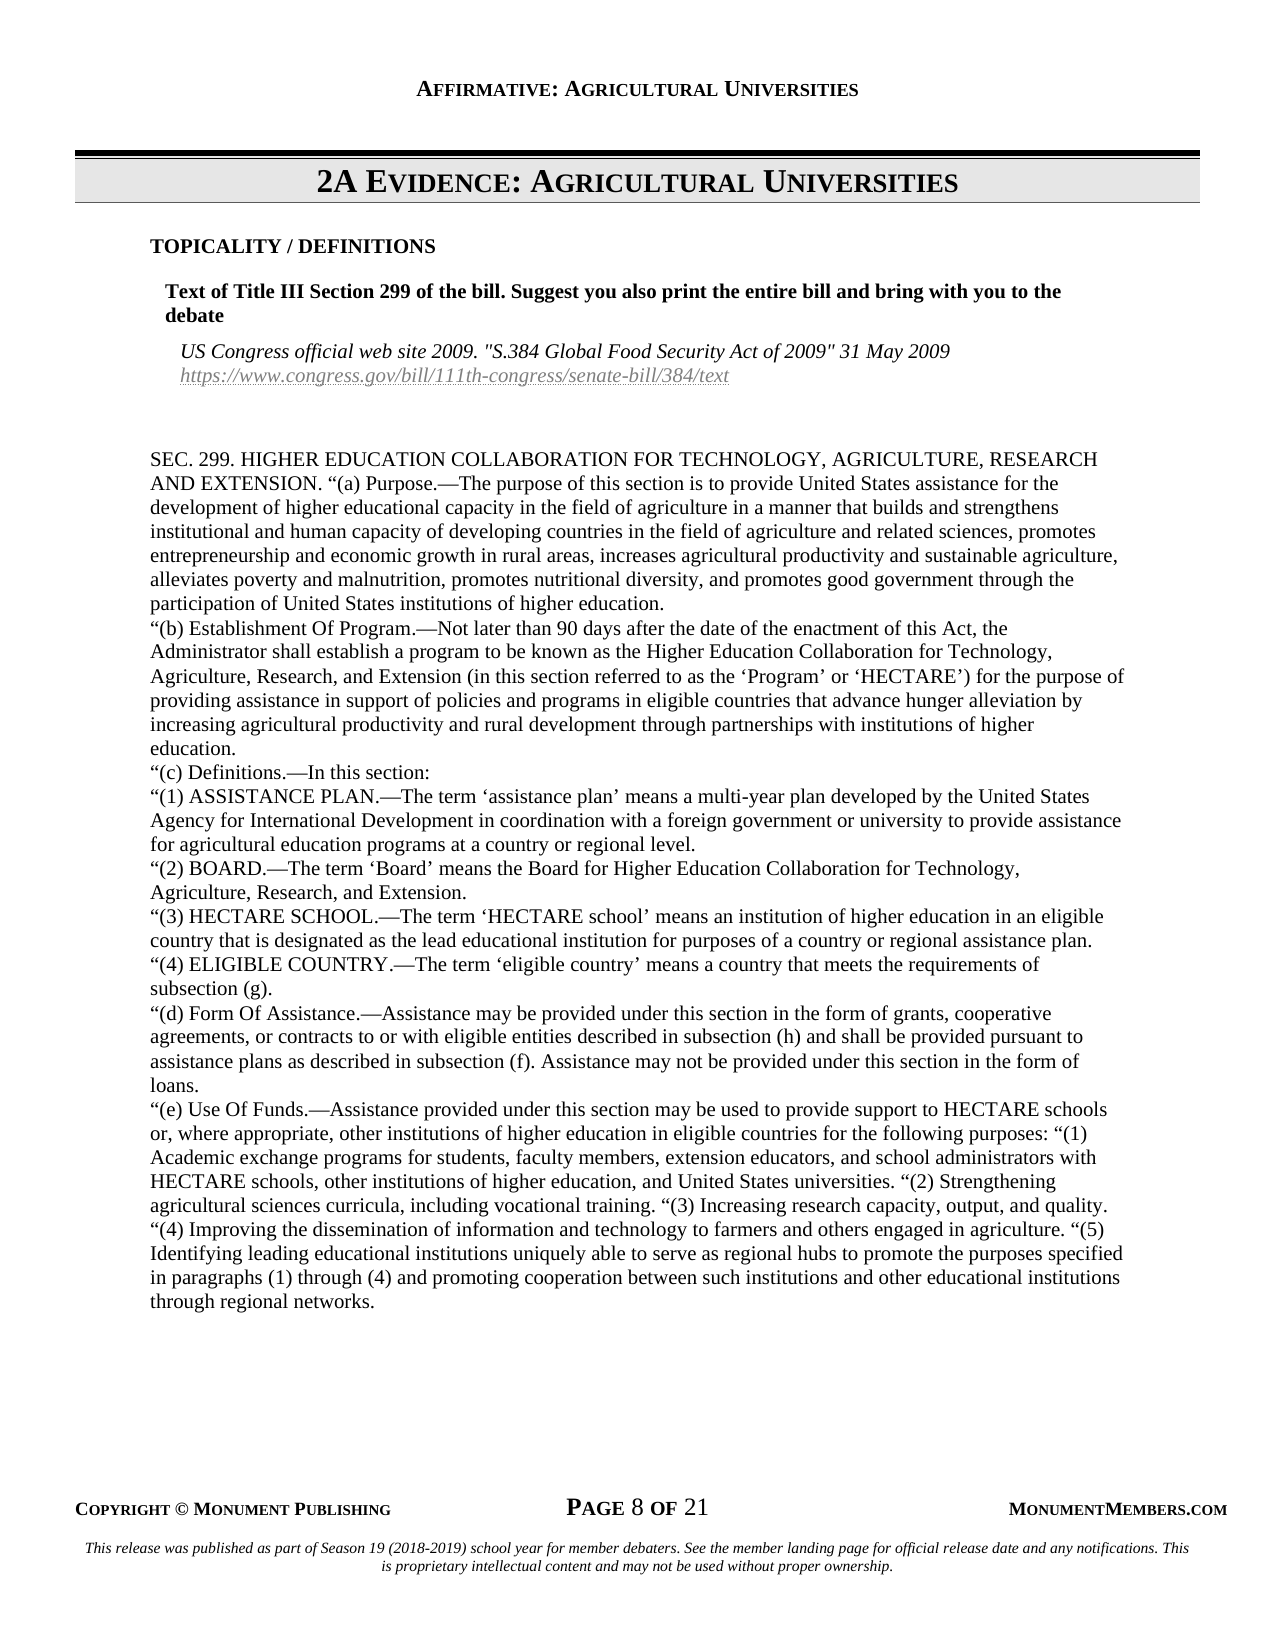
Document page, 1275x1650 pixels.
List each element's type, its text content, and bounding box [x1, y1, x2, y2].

text Text of Title III Section 299 of the bill. Suggest you also print the entire bill and bring with you to the debate [165, 278, 1125, 327]
text TOPICALITY / DEFINITIONS [150, 234, 1125, 258]
text SEC. 299. HIGHER EDUCATION COLLABORATION FOR TECHNOLOGY, AGRICULTURE, RESEARCH AND EXTENSION. “(a) Purpose.—The purpose of this section is to provide United States assistance for the development of higher educational capacity in the field of agriculture in a manner that builds and strengthens institutional and human capacity of developing countries in the field of agriculture and related sciences, promotes entrepreneurship and economic growth in rural areas, increases agricultural productivity and sustainable agriculture, alleviates poverty and malnutrition, promotes nutritional diversity, and promotes good government through the participation of United States institutions of higher education. “(b) Establishment Of Program.—Not later than 90 days after the date of the enactment of this Act, the Administrator shall establish a program to be known as the Higher Education Collaboration for Technology, Agriculture, Research, and Extension (in this section referred to as the ‘Program’ or ‘HECTARE’) for the purpose of providing assistance in support of policies and programs in eligible countries that advance hunger alleviation by increasing agricultural productivity and rural development through partnerships with institutions of higher education. “(c) Definitions.—In this section: “(1) ASSISTANCE PLAN.—The term ‘assistance plan’ means a multi-year plan developed by the United States Agency for International Development in coordination with a foreign government or university to provide assistance for agricultural education programs at a country or regional level. “(2) BOARD.—The term ‘Board’ means the Board for Higher Education Collaboration for Technology, Agriculture, Research, and Extension. “(3) HECTARE SCHOOL.—The term ‘HECTARE school’ means an institution of higher education in an eligible country that is designated as the lead educational institution for purposes of a country or regional assistance plan. “(4) ELIGIBLE COUNTRY.—The term ‘eligible country’ means a country that meets the requirements of subsection (g). “(d) Form Of Assistance.—Assistance may be provided under this section in the form of grants, cooperative agreements, or contracts to or with eligible entities described in subsection (h) and shall be provided pursuant to assistance plans as described in subsection (f). Assistance may not be provided under this section in the form of loans. “(e) Use Of Funds.—Assistance provided under this section may be used to provide support to HECTARE schools or, where appropriate, other institutions of higher education in eligible countries for the following purposes: “(1) Academic exchange programs for students, faculty members, extension educators, and school administrators with HECTARE schools, other institutions of higher education, and United States universities. “(2) Strengthening agricultural sciences curricula, including vocational training. “(3) Increasing research capacity, output, and quality. “(4) Improving the dissemination of information and technology to farmers and others engaged in agriculture. “(5) Identifying leading educational institutions uniquely able to serve as regional hubs to promote the purposes specified in paragraphs (1) through (4) and promoting cooperation between such institutions and other educational institutions through regional networks. [150, 447, 1125, 1313]
text US Congress official web site 2009. "S.384 Global Food Security Act of 2009" 31 May 2009 https://www.congress.gov/bill/111th-congress/senate-bill/384/text [180, 339, 1125, 387]
title 2A Evidence: Agricultural Universities [75, 159, 1200, 202]
